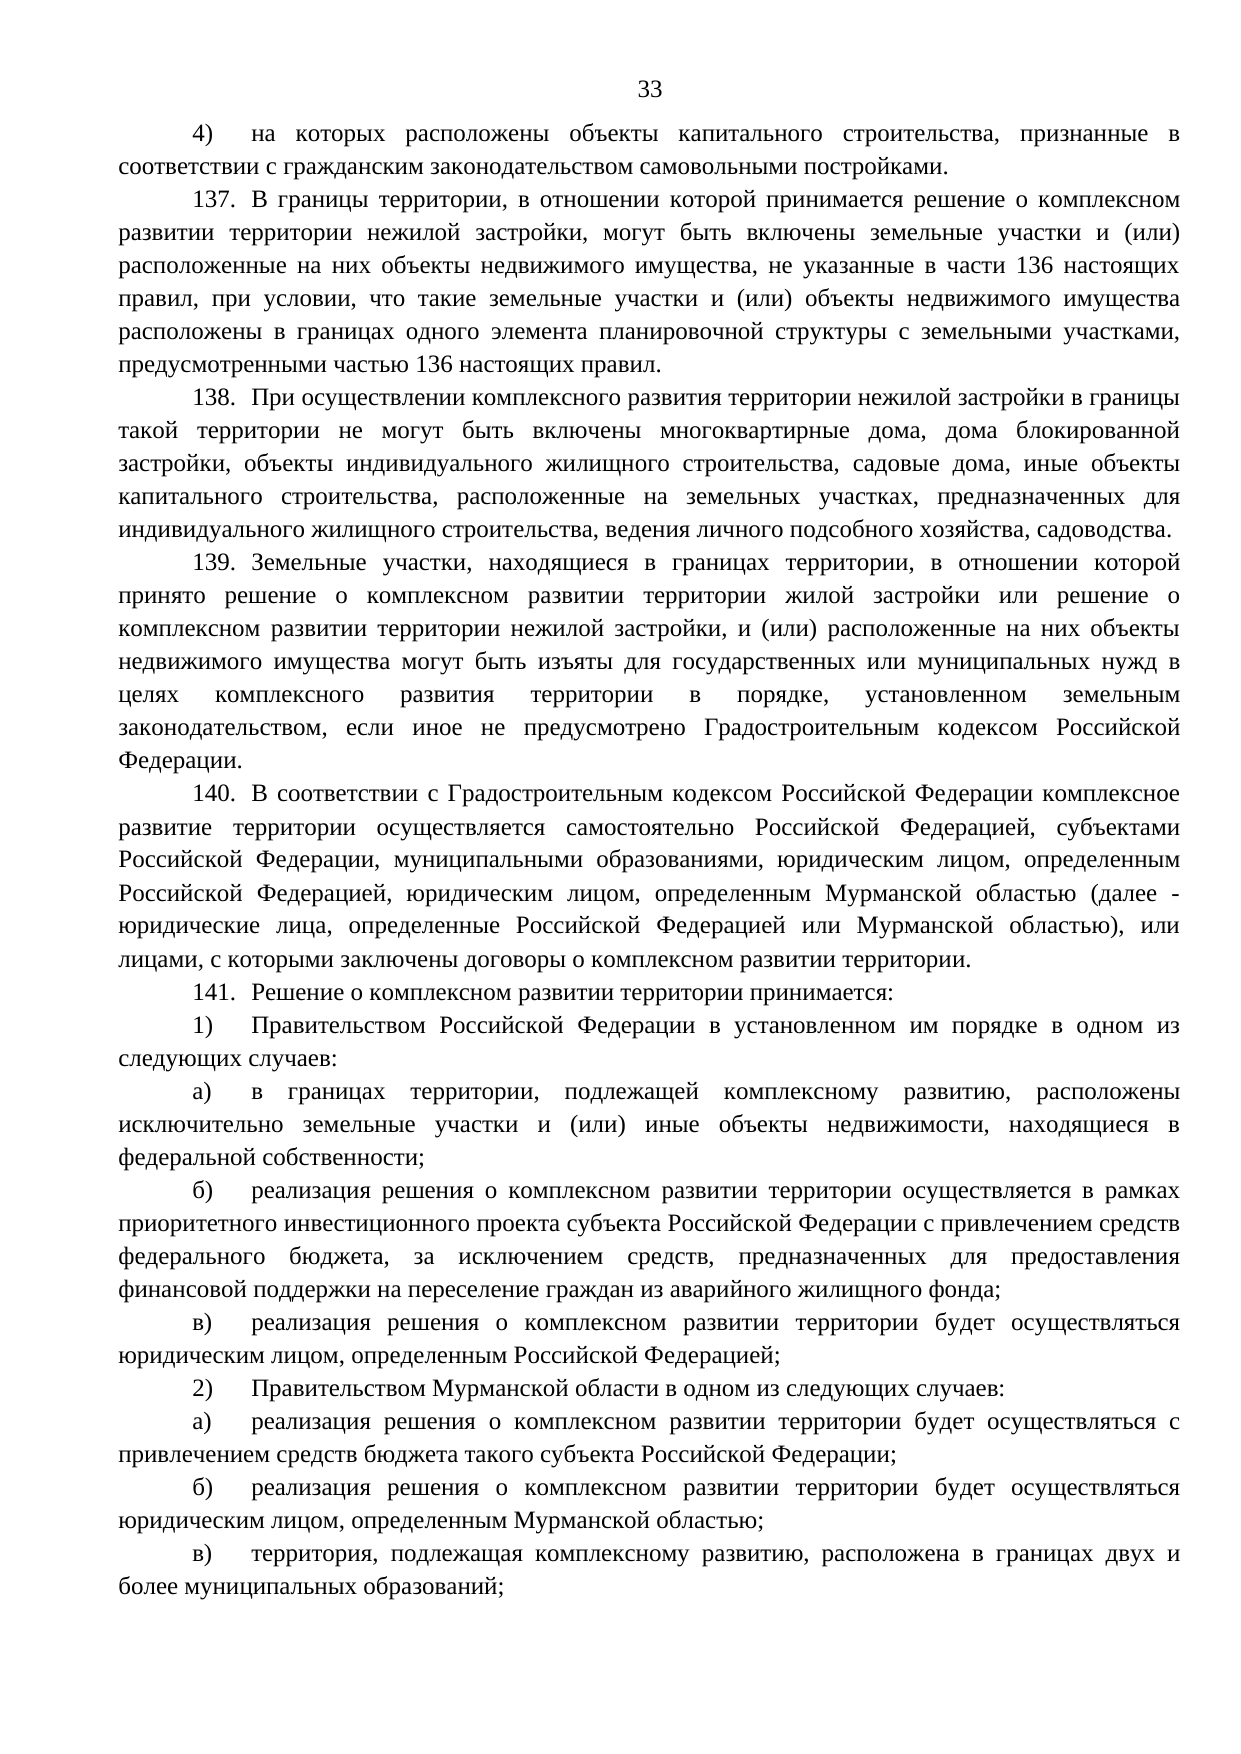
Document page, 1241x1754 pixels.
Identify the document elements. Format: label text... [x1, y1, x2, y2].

list реализация решения о комплексном развитии территории будет осуществляться юридическим лицом, определенным Мурманской областью; [118, 1472, 1181, 1534]
list реализация решения о комплексном развитии территории будет осуществляться с привлечением средств бюджета такого субъекта Российской Федерации; [118, 1406, 1181, 1468]
list В границы территории, в отношении которой принимается решение о комплексном развитии территории нежилой застройки, могут быть включены земельные участки и (или) расположенные на них объекты недвижимого имущества, не указанные в части 136 настоящих правил, при условии, что такие земельные участки и (или) объекты недвижимого имущества расположены в границах одного элемента планировочной структуры с земельными участками, предусмотренными частью 136 настоящих правил. [118, 184, 1181, 378]
list Решение о комплексном развитии территории принимается: [118, 977, 1181, 1005]
list Правительством Мурманской области в одном из следующих случаев: [118, 1373, 1181, 1402]
list в границах территории, подлежащей комплексному развитию, расположены исключительно земельные участки и (или) иные объекты недвижимости, находящиеся в федеральной собственности; [118, 1076, 1181, 1171]
list на которых расположены объекты капитального строительства, признанные в соответствии с гражданским законодательством самовольными постройками. [118, 118, 1181, 180]
list реализация решения о комплексном развитии территории осуществляется в рамках приоритетного инвестиционного проекта субъекта Российской Федерации с привлечением средств федерального бюджета, за исключением средств, предназначенных для предоставления финансовой поддержки на переселение граждан из аварийного жилищного фонда; [118, 1175, 1181, 1303]
list Правительством Российской Федерации в установленном им порядке в одном из следующих случаев: [118, 1010, 1181, 1071]
list Земельные участки, находящиеся в границах территории, в отношении которой принято решение о комплексном развитии территории жилой застройки или решение о комплексном развитии территории нежилой застройки, и (или) расположенные на них объекты недвижимого имущества могут быть изъяты для государственных или муниципальных нужд в целях комплексного развития территории в порядке, установленном земельным законодательством, если иное не предусмотрено Градостроительным кодексом Российской Федерации. [118, 547, 1181, 774]
list В соответствии с Градостроительным кодексом Российской Федерации комплексное развитие территории осуществляется самостоятельно Российской Федерацией, субъектами Российской Федерации, муниципальными образованиями, юридическим лицом, определенным Российской Федерацией, юридическим лицом, определенным Мурманской областью (далее - юридические лица, определенные Российской Федерацией или Мурманской областью), или лицами, с которыми заключены договоры о комплексном развитии территории. [118, 778, 1181, 972]
list территория, подлежащая комплексному развитию, расположена в границах двух и более муниципальных образований; [118, 1538, 1181, 1600]
list При осуществлении комплексного развития территории нежилой застройки в границы такой территории не могут быть включены многоквартирные дома, дома блокированной застройки, объекты индивидуального жилищного строительства, садовые дома, иные объекты капитального строительства, расположенные на земельных участках, предназначенных для индивидуального жилищного строительства, ведения личного подсобного хозяйства, садоводства. [118, 382, 1181, 543]
list реализация решения о комплексном развитии территории будет осуществляться юридическим лицом, определенным Российской Федерацией; [118, 1307, 1181, 1369]
